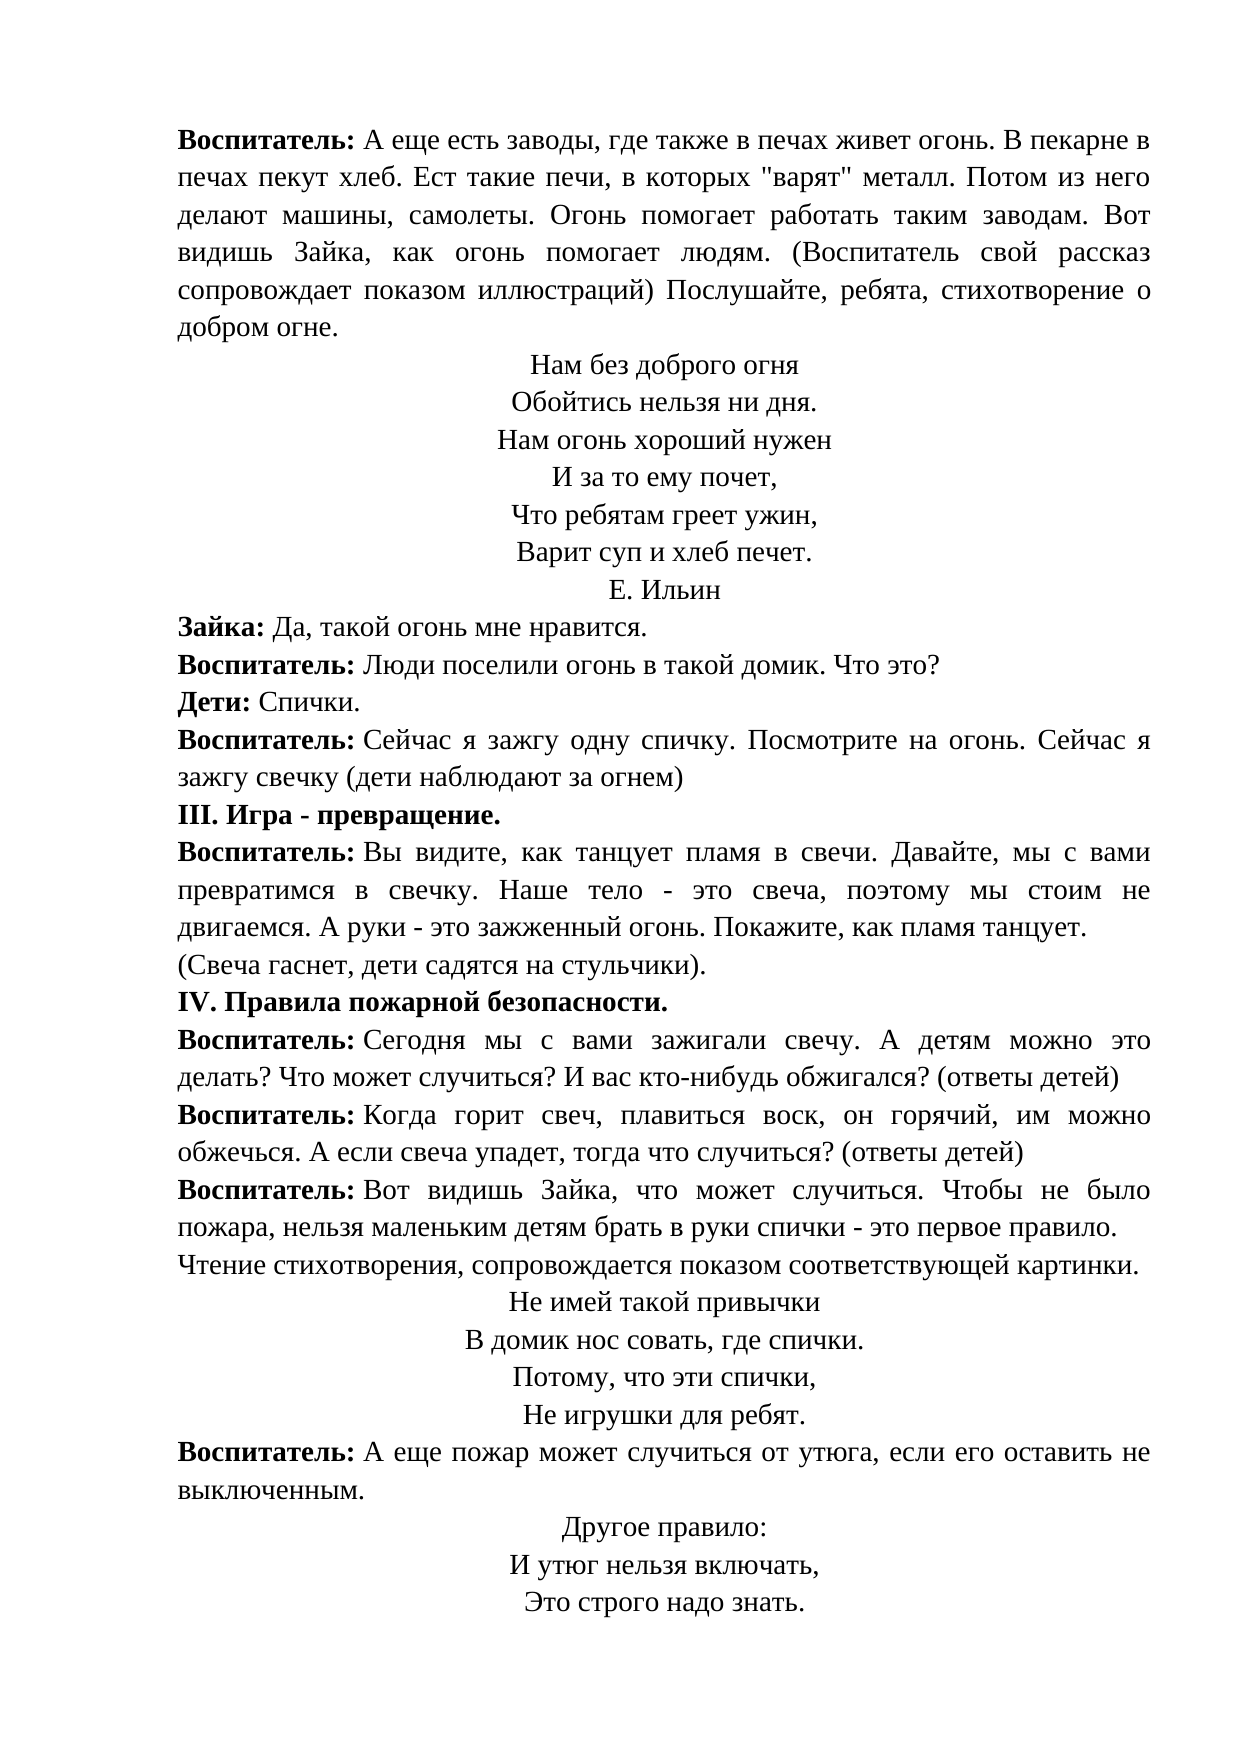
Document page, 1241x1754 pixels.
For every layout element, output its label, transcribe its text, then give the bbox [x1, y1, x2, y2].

text Воспитатель: Вы видите, как танцует пламя в свечи. Давайте, мы с вами превратимся в свечку. Наше тело - это свеча, поэтому мы стоим не двигаемся. А руки - это зажженный огонь. Покажите, как пламя танцует. [177, 831, 1152, 943]
text Е. Ильин [177, 568, 1152, 606]
text Воспитатель: А еще пожар может случиться от утюга, если его оставить не выключенным. [177, 1431, 1152, 1506]
text Воспитатель: Когда горит свеч, плавиться воск, он горячий, им можно обжечься. А если свеча упадет, тогда что случиться? (ответы детей) [177, 1093, 1152, 1168]
text Чтение стихотворения, сопровождается показом соответствующей картинки. [177, 1243, 1152, 1281]
text IV. Правила пожарной безопасности. [177, 981, 1152, 1018]
text (Свеча гаснет, дети садятся на стульчики). [177, 943, 1152, 981]
text Нам без доброго огня Обойтись нельзя ни дня. Нам огонь хороший нужен И за то ему почет, Что ребятам греет ужин, Варит суп и хлеб печет. [177, 343, 1152, 568]
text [177, 1506, 1152, 1618]
text Дети: Спички. [177, 681, 1152, 718]
text Воспитатель: А еще есть заводы, где также в печах живет огонь. В пекарне в печах пекут хлеб. Ест такие печи, в которых "варят" металл. Потом из него делают машины, самолеты. Огонь помогает работать таким заводам. Вот видишь Зайка, как огонь помогает людям. (Воспитатель свой рассказ сопровождает показом иллюстраций) Послушайте, ребята, стихотворение о добром огне. [177, 118, 1152, 343]
text Воспитатель: Сейчас я зажгу одну спичку. Посмотрите на огонь. Сейчас я зажгу свечку (дети наблюдают за огнем) [177, 718, 1152, 793]
text Зайка: Да, такой огонь мне нравится. [177, 606, 1152, 643]
text Не имей такой привычки В домик нос совать, где спички. Потому, что эти спички, Не игрушки для ребят. [177, 1281, 1152, 1431]
text Воспитатель: Вот видишь Зайка, что может случиться. Чтобы не было пожара, нельзя маленьким детям брать в руки спички - это первое правило. [177, 1168, 1152, 1243]
text Воспитатель: Сегодня мы с вами зажигали свечу. А детям можно это делать? Что может случиться? И вас кто-нибудь обжигался? (ответы детей) [177, 1018, 1152, 1093]
text III. Игра - превращение. [177, 793, 1152, 831]
text Воспитатель: Люди поселили огонь в такой домик. Что это? [177, 643, 1152, 681]
